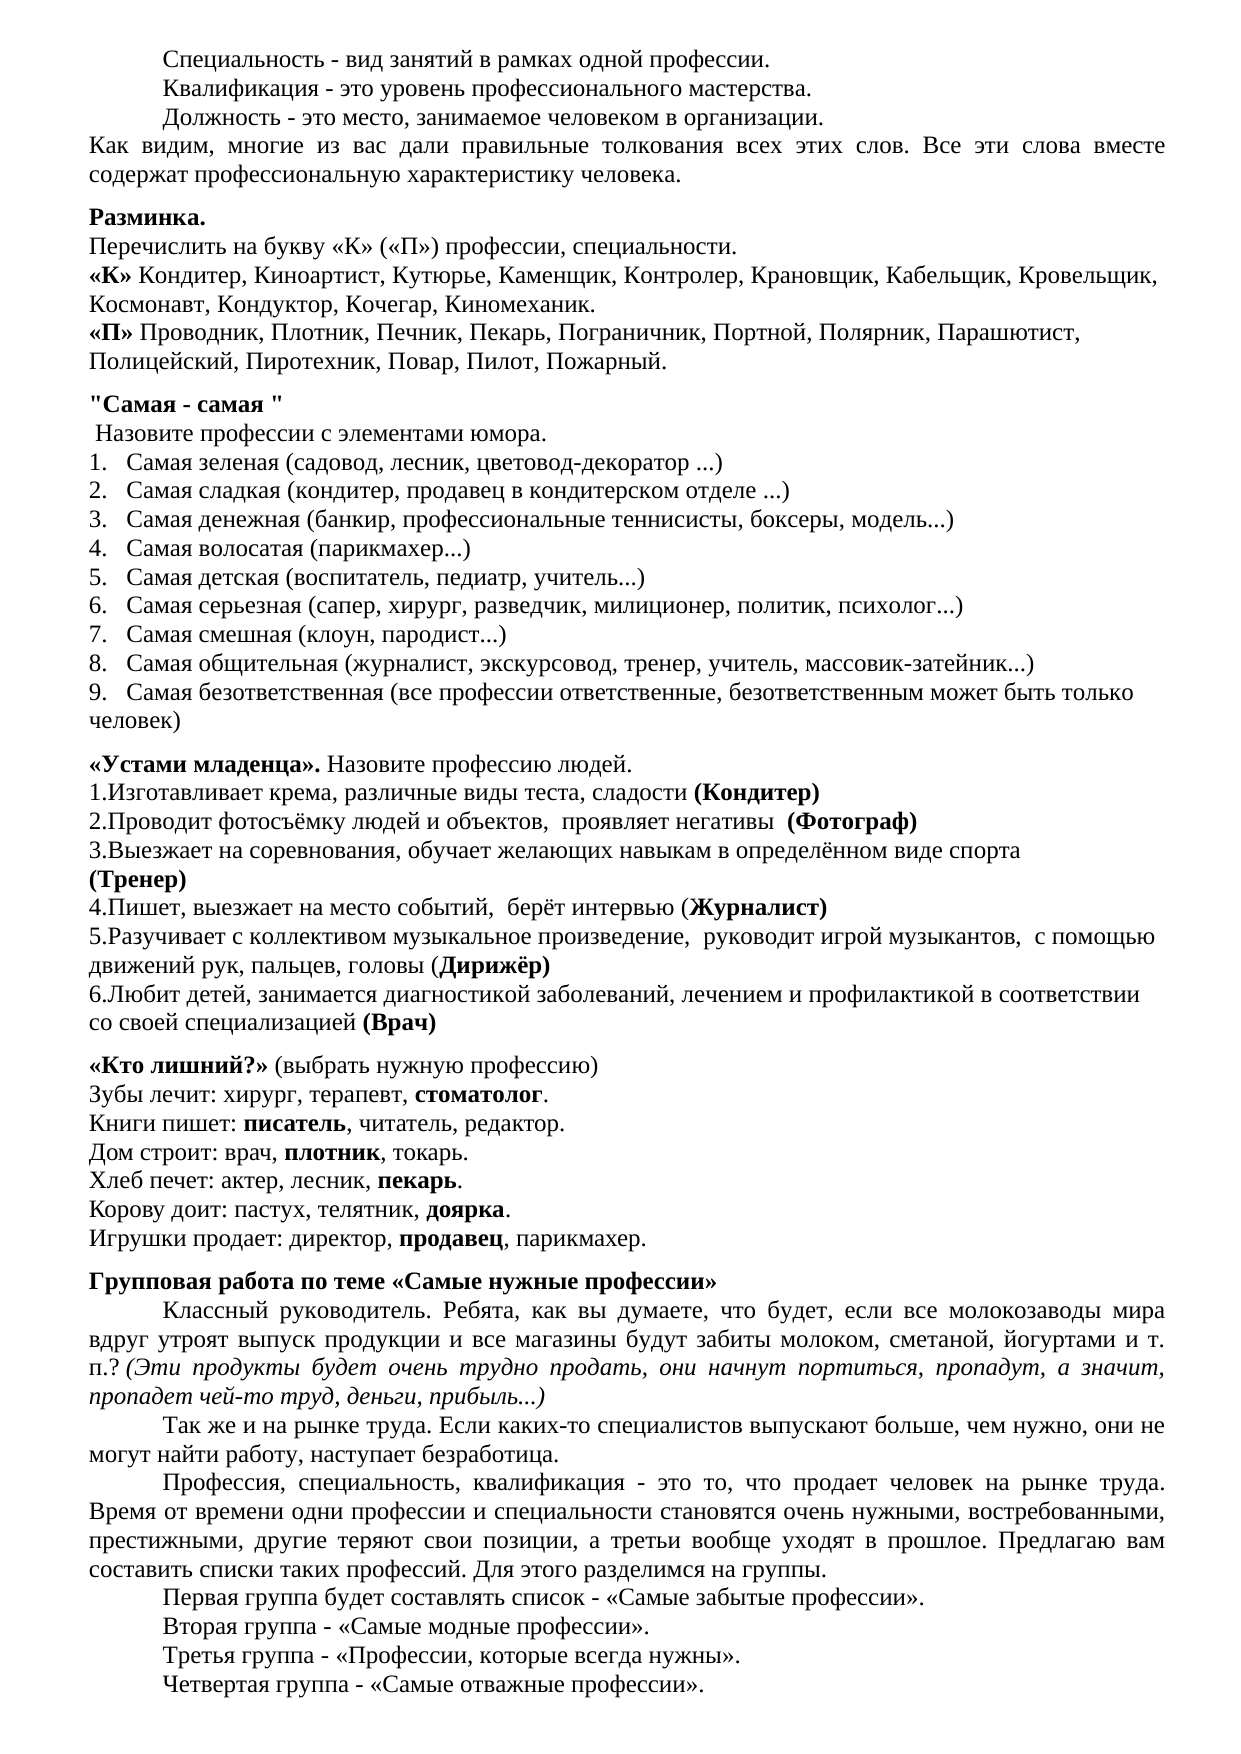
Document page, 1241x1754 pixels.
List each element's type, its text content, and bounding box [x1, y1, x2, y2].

text Профессия, специальность, квалификация - это то, что продает человек на рынке труда. Время от времени одни профессии и специальности становятся очень нужными, востребованными, престижными, другие теряют свои позиции, а третьи вообще уходят в прошлое. Предлагаю вам составить списки таких профессий. Для этого разделимся на группы. [89, 1467, 1167, 1582]
text Специальность - вид занятий в рамках одной профессии. [89, 44, 1167, 73]
text Вторая группа - «Самые модные профессии». [89, 1611, 1167, 1640]
text Должность - это место, занимаемое человеком в организации. [89, 102, 1167, 131]
subtitle Дом строит: врач, плотник, токарь. [89, 1137, 1167, 1166]
text Как видим, многие из вас дали правильные толкования всех этих слов. Все эти слова вместе содержат профессиональную характеристику человека. [89, 131, 1167, 188]
text Четвертая группа - «Самые отважные профессии». [89, 1669, 1167, 1697]
text Квалификация - это уровень профессионального мастерства. [89, 73, 1167, 102]
text Так же и на рынке труда. Если каких-то специалистов выпускают больше, чем нужно, они не могут найти работу, наступает безработица. [89, 1410, 1167, 1467]
text Первая группа будет составлять список - «Самые забытые профессии». [89, 1582, 1167, 1611]
subtitle Книги пишет: писатель, читатель, редактор. [89, 1108, 1167, 1137]
text Классный руководитель. Ребята, как вы думаете, что будет, если все молокозаводы мира вдруг утроят выпуск продукции и все магазины будут забиты молоком, сметаной, йогуртами и т. п.? (Эти продукты будет очень трудно продать, они начнут портиться, пропадут, а значит, пропадет чей-то труд, деньги, прибыль...) [89, 1295, 1167, 1410]
text Групповая работа по теме «Самые нужные профессии» [89, 1252, 1167, 1295]
text Третья группа - «Профессии, которые всегда нужны». [89, 1640, 1167, 1669]
subtitle Корову доит: пастух, телятник, доярка. [89, 1194, 1167, 1223]
subtitle Игрушки продает: директор, продавец, парикмахер. [89, 1223, 1167, 1252]
text Разминка. Перечислить на букву «К» («П») профессии, специальности. «К» Кондитер, Киноартист, Кутюрье, Каменщик, Контролер, Крановщик, Кабельщик, Кровельщик, Космонавт, Кондуктор, Кочегар, Киномеханик. «П» Проводник, Плотник, Печник, Пекарь, Пограничник, Портной, Полярник, Парашютист, Полицейский, Пиротехник, Повар, Пилот, Пожарный. "Самая - самая " Назовите профессии с элементами юмора. 1. Самая зеленая (садовод, лесник, цветовод-декоратор ...) 2. Самая сладкая (кондитер, продавец в кондитерском отделе ...) 3. Самая денежная (банкир, профессиональные теннисисты, боксеры, модель...) 4. Самая волосатая (парикмахер...) 5. Самая детская (воспитатель, педиатр, учитель...) 6. Самая серьезная (сапер, хирург, разведчик, милиционер, политик, психолог...) 7. Самая смешная (клоун, пародист...) 8. Самая общительная (журналист, экскурсовод, тренер, учитель, массовик-затейник...) 9. Самая безответственная (все профессии ответственные, безответственным может быть только человек) «Устами младенца». Назовите профессию людей. 1.Изготавливает крема, различные виды теста, сладости (Кондитер) 2.Проводит фотосъёмку людей и объектов, проявляет негативы (Фотограф) 3.Выезжает на соревнования, обучает желающих навыкам в определённом виде спорта (Тренер) 4.Пишет, выезжает на место событий, берёт интервью (Журналист) 5.Разучивает с коллективом музыкальное произведение, руководит игрой музыкантов, с помощью движений рук, пальцев, головы (Дирижёр) 6.Любит детей, занимается диагностикой заболеваний, лечением и профилактикой в соответствии со своей специализацией (Врач) «Кто лишний?» (выбрать нужную профессию) [89, 202, 1167, 1079]
text Зубы лечит: хирург, терапевт, стоматолог. [89, 1079, 1167, 1108]
subtitle Хлеб печет: актер, лесник, пекарь. [89, 1166, 1167, 1194]
